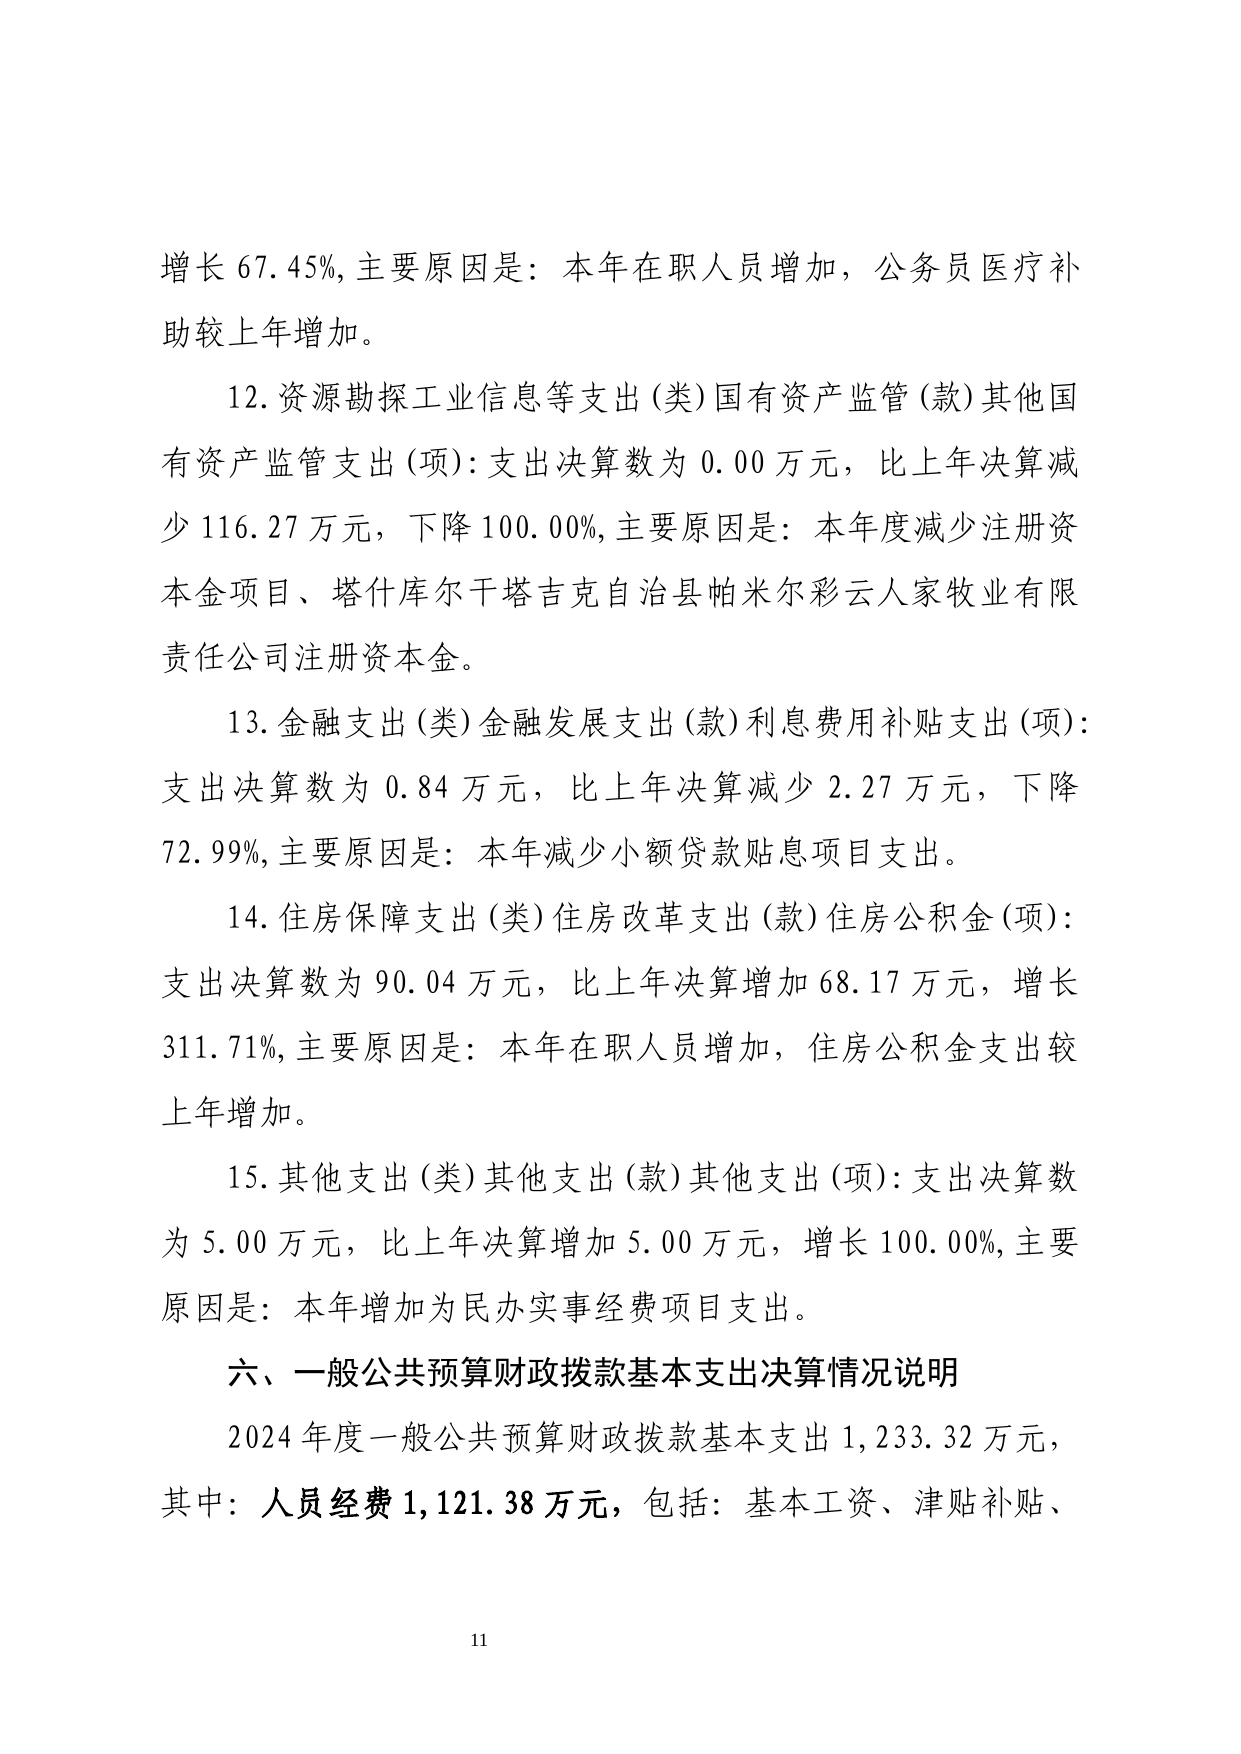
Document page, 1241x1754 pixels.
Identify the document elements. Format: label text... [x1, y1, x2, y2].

text 12.资源勘探工业信息等支出(类)国有资产监管(款)其他国有资产监管支出(项):支出决算数为0.00万元，比上年决算减少116.27万元，下降100.00%,主要原因是：本年度减少注册资本金项目、塔什库尔干塔吉克自治县帕米尔彩云人家牧业有限责任公司注册资本金。 [159, 363, 1081, 688]
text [159, 1403, 1081, 1533]
text 六、一般公共预算财政拨款基本支出决算情况说明 [159, 1338, 1081, 1403]
text 15.其他支出(类)其他支出(款)其他支出(项):支出决算数为5.00万元，比上年决算增加5.00万元，增长100.00%,主要原因是：本年增加为民办实事经费项目支出。 [159, 1143, 1081, 1338]
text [159, 233, 1081, 363]
text 14.住房保障支出(类)住房改革支出(款)住房公积金(项):支出决算数为90.04万元，比上年决算增加68.17万元，增长311.71%,主要原因是：本年在职人员增加，住房公积金支出较上年增加。 [159, 883, 1081, 1143]
text 13.金融支出(类)金融发展支出(款)利息费用补贴支出(项):支出决算数为0.84万元，比上年决算减少2.27万元，下降72.99%,主要原因是：本年减少小额贷款贴息项目支出。 [159, 688, 1081, 883]
